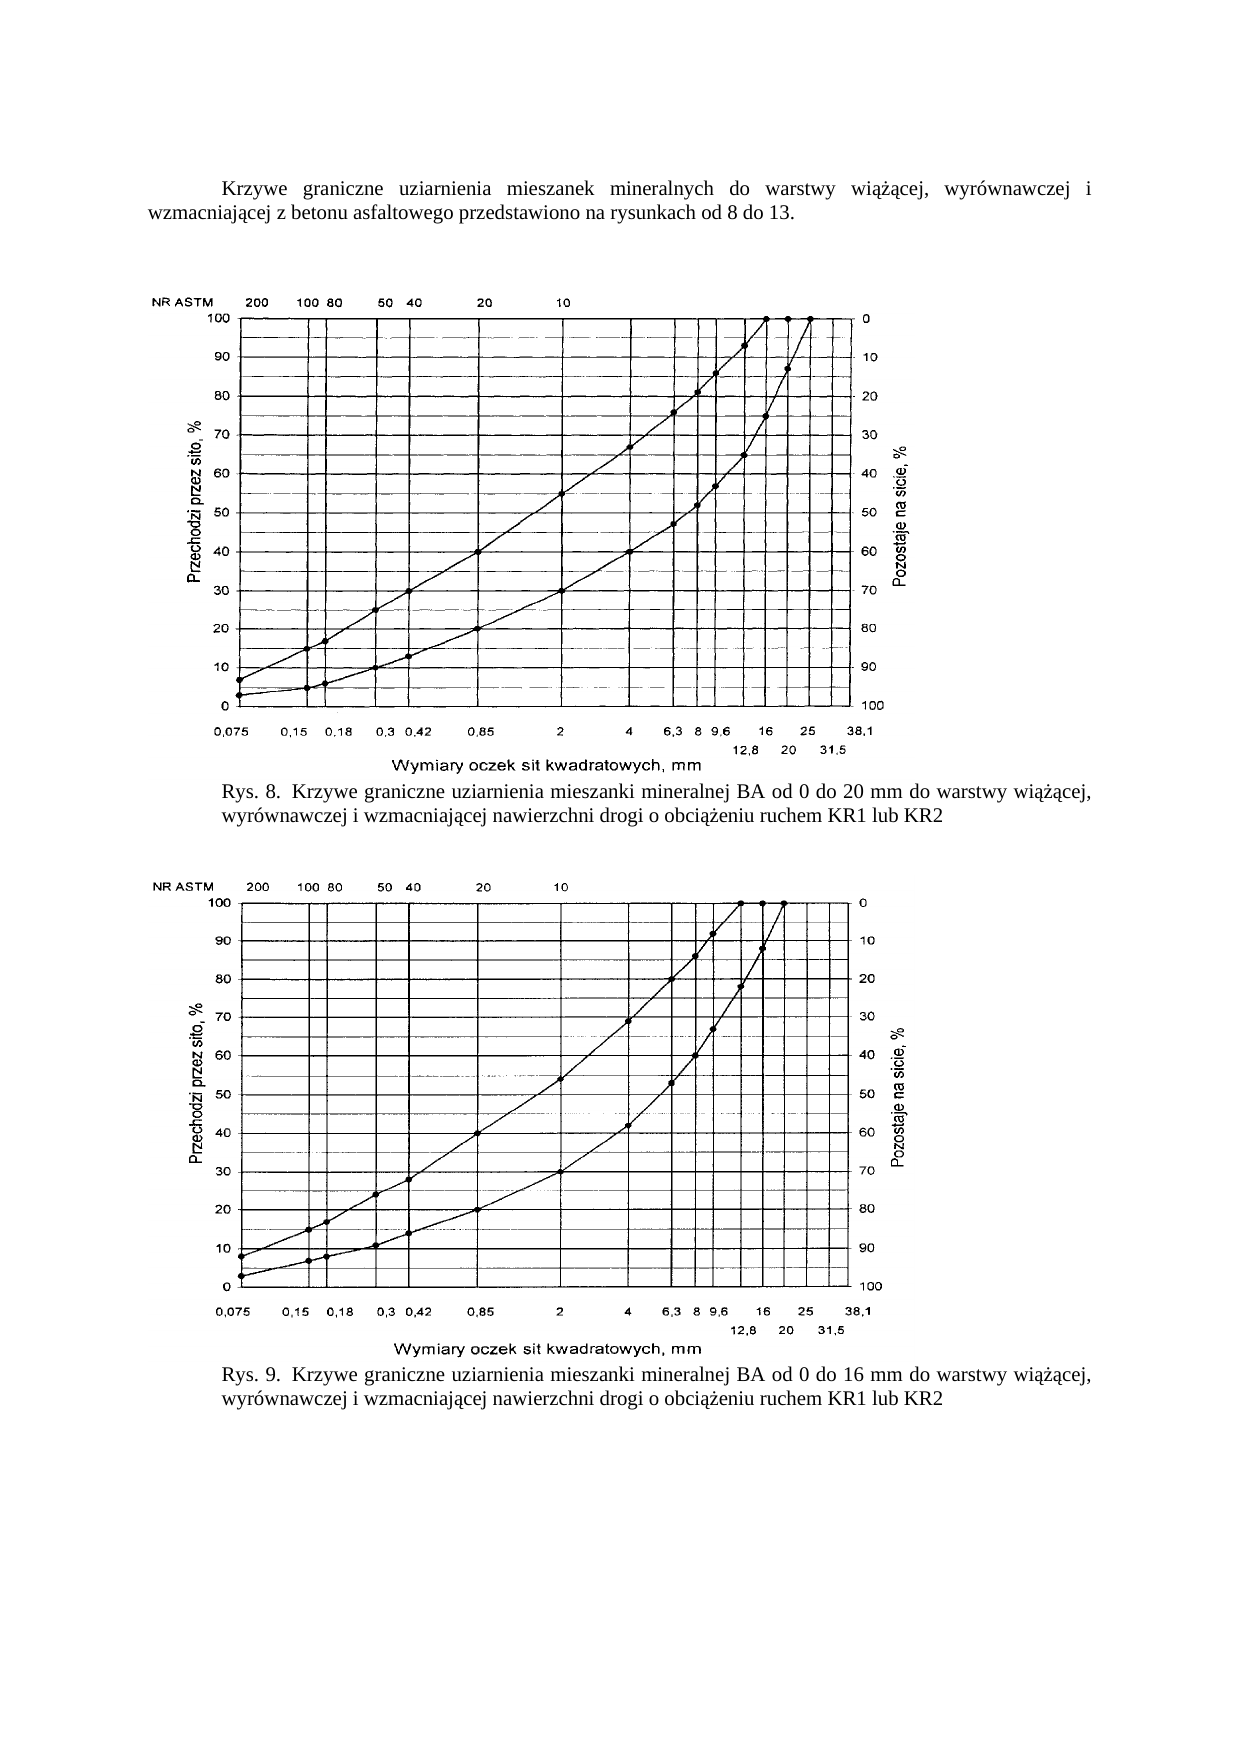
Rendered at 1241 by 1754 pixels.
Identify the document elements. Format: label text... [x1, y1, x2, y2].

picture [147, 291, 915, 780]
text Krzywe graniczne uziarnienia mieszanek mineralnych do warstwy wiążącej, wyrównawczej i wzmacniającej z betonu asfaltowego przedstawiono na rysunkach od 8 do 13. [148, 176, 1093, 224]
picture [147, 875, 915, 1362]
